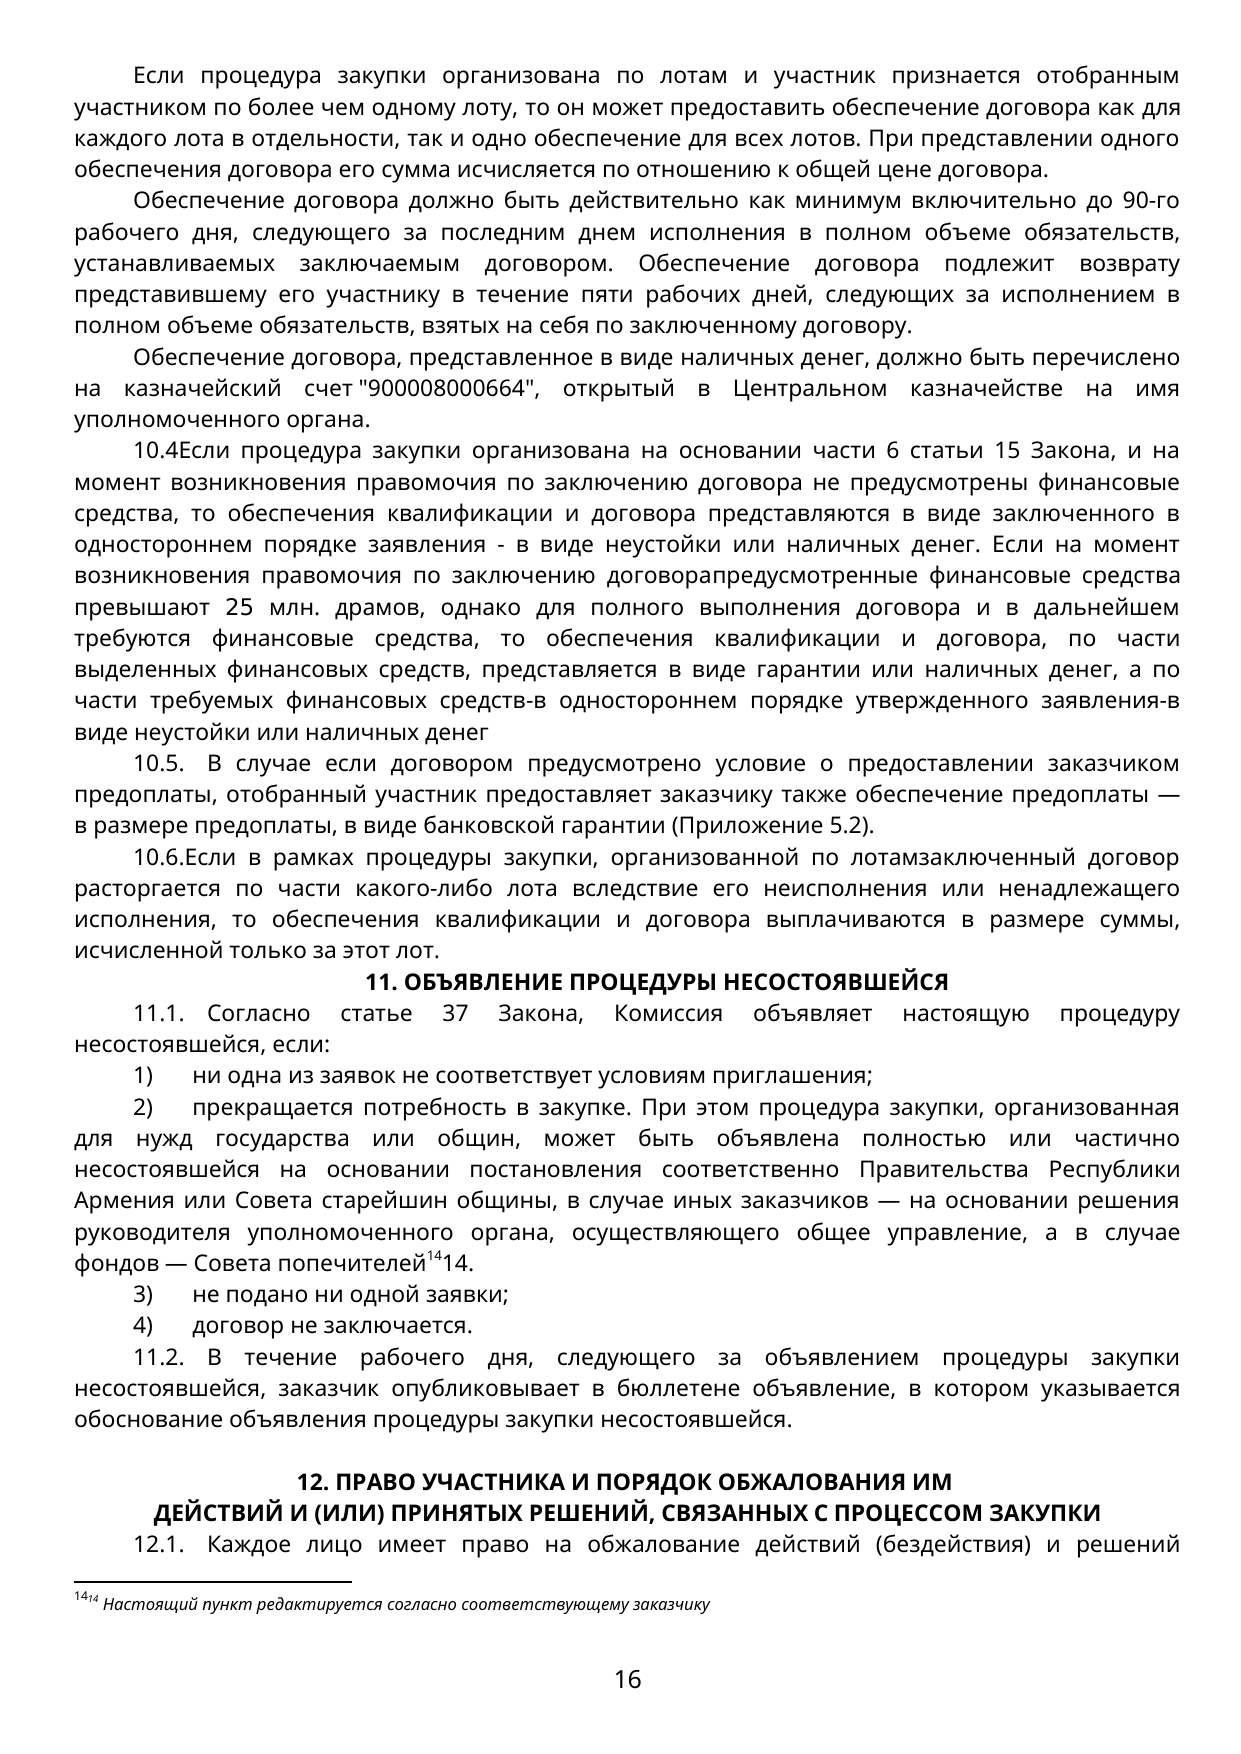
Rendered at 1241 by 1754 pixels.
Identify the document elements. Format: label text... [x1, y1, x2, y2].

text 4) договор не заключается. [74, 1309, 1181, 1340]
text Обеспечение договора, представленное в виде наличных денег, должно быть перечислено на казначейский счет "900008000664", открытый в Центральном казначействе на имя уполномоченного органа. [74, 340, 1181, 434]
text 11.2. В течение рабочего дня, следующего за объявлением процедуры закупки несостоявшейся, заказчик опубликовывает в бюллетене объявление, в котором указывается обоснование объявления процедуры закупки несостоявшейся. [74, 1340, 1181, 1434]
text 10.4Если процедура закупки организована на основании части 6 статьи 15 Закона, и на момент возникновения правомочия по заключению договора не предусмотрены финансовые средства, то обеспечения квалификации и договора представляются в виде заключенного в одностороннем порядке заявления - в виде неустойки или наличных денег. Если на момент возникновения правомочия по заключению договорапредусмотренные финансовые средства превышают 25 млн. драмов, однако для полного выполнения договора и в дальнейшем требуются финансовые средства, то обеспечения квалификации и договора, по части выделенных финансовых средств, представляется в виде гарантии или наличных денег, а по части требуемых финансовых средств-в одностороннем порядке утвержденного заявления-в виде неустойки или наличных денег [74, 434, 1181, 747]
text 11.1. Согласно статье 37 Закона, Комиссия объявляет настоящую процедуру несостоявшейся, если: [74, 997, 1181, 1059]
text 2) прекращается потребность в закупке. При этом процедура закупки, организованная для нужд государства или общин, может быть объявлена полностью или частично несостоявшейся на основании постановления соответственно Правительства Республики Армения или Совета старейшин общины, в случае иных заказчиков — на основании решения руководителя уполномоченного органа, осуществляющего общее управление, а в случае фондов — Совета попечителей14. [74, 1090, 1181, 1278]
text 11. ОБЪЯВЛЕНИЕ ПРОЦЕДУРЫ НЕСОСТОЯВШЕЙСЯ [74, 965, 1181, 997]
text 12. ПРАВО УЧАСТНИКА И ПОРЯДОК ОБЖАЛОВАНИЯ ИМ ДЕЙСТВИЙ И (ИЛИ) ПРИНЯТЫХ РЕШЕНИЙ, СВЯЗАННЫХ С ПРОЦЕССОМ ЗАКУПКИ [74, 1465, 1181, 1528]
text 10.6.Если в рамках процедуры закупки, организованной по лотамзаключенный договор расторгается по части какого-либо лота вследствие его неисполнения или ненадлежащего исполнения, то обеспечения квалификации и договора выплачиваются в размере суммы, исчисленной только за этот лот. [74, 840, 1181, 965]
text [74, 1528, 1181, 1559]
text 3) не подано ни одной заявки; [74, 1278, 1181, 1309]
text 1) ни одна из заявок не соответствует условиям приглашения; [74, 1059, 1181, 1090]
text Если процедура закупки организована по лотам и участник признается отобранным участником по более чем одному лоту, то он может предоставить обеспечение договора как для каждого лота в отдельности, так и одно обеспечение для всех лотов. При представлении одного обеспечения договора его сумма исчисляется по отношению к общей цене договора. [74, 59, 1181, 184]
text Обеспечение договора должно быть действительно как минимум включительно до 90-го рабочего дня, следующего за последним днем исполнения в полном объеме обязательств, устанавливаемых заключаемым договором. Обеспечение договора подлежит возврату представившему его участнику в течение пяти рабочих дней, следующих за исполнением в полном объеме обязательств, взятых на себя по заключенному договору. [74, 184, 1181, 340]
text 10.5. В случае если договором предусмотрено условие о предоставлении заказчиком предоплаты, отобранный участник предоставляет заказчику также обеспечение предоплаты — в размере предоплаты, в виде банковской гарантии (Приложение 5.2). [74, 747, 1181, 840]
